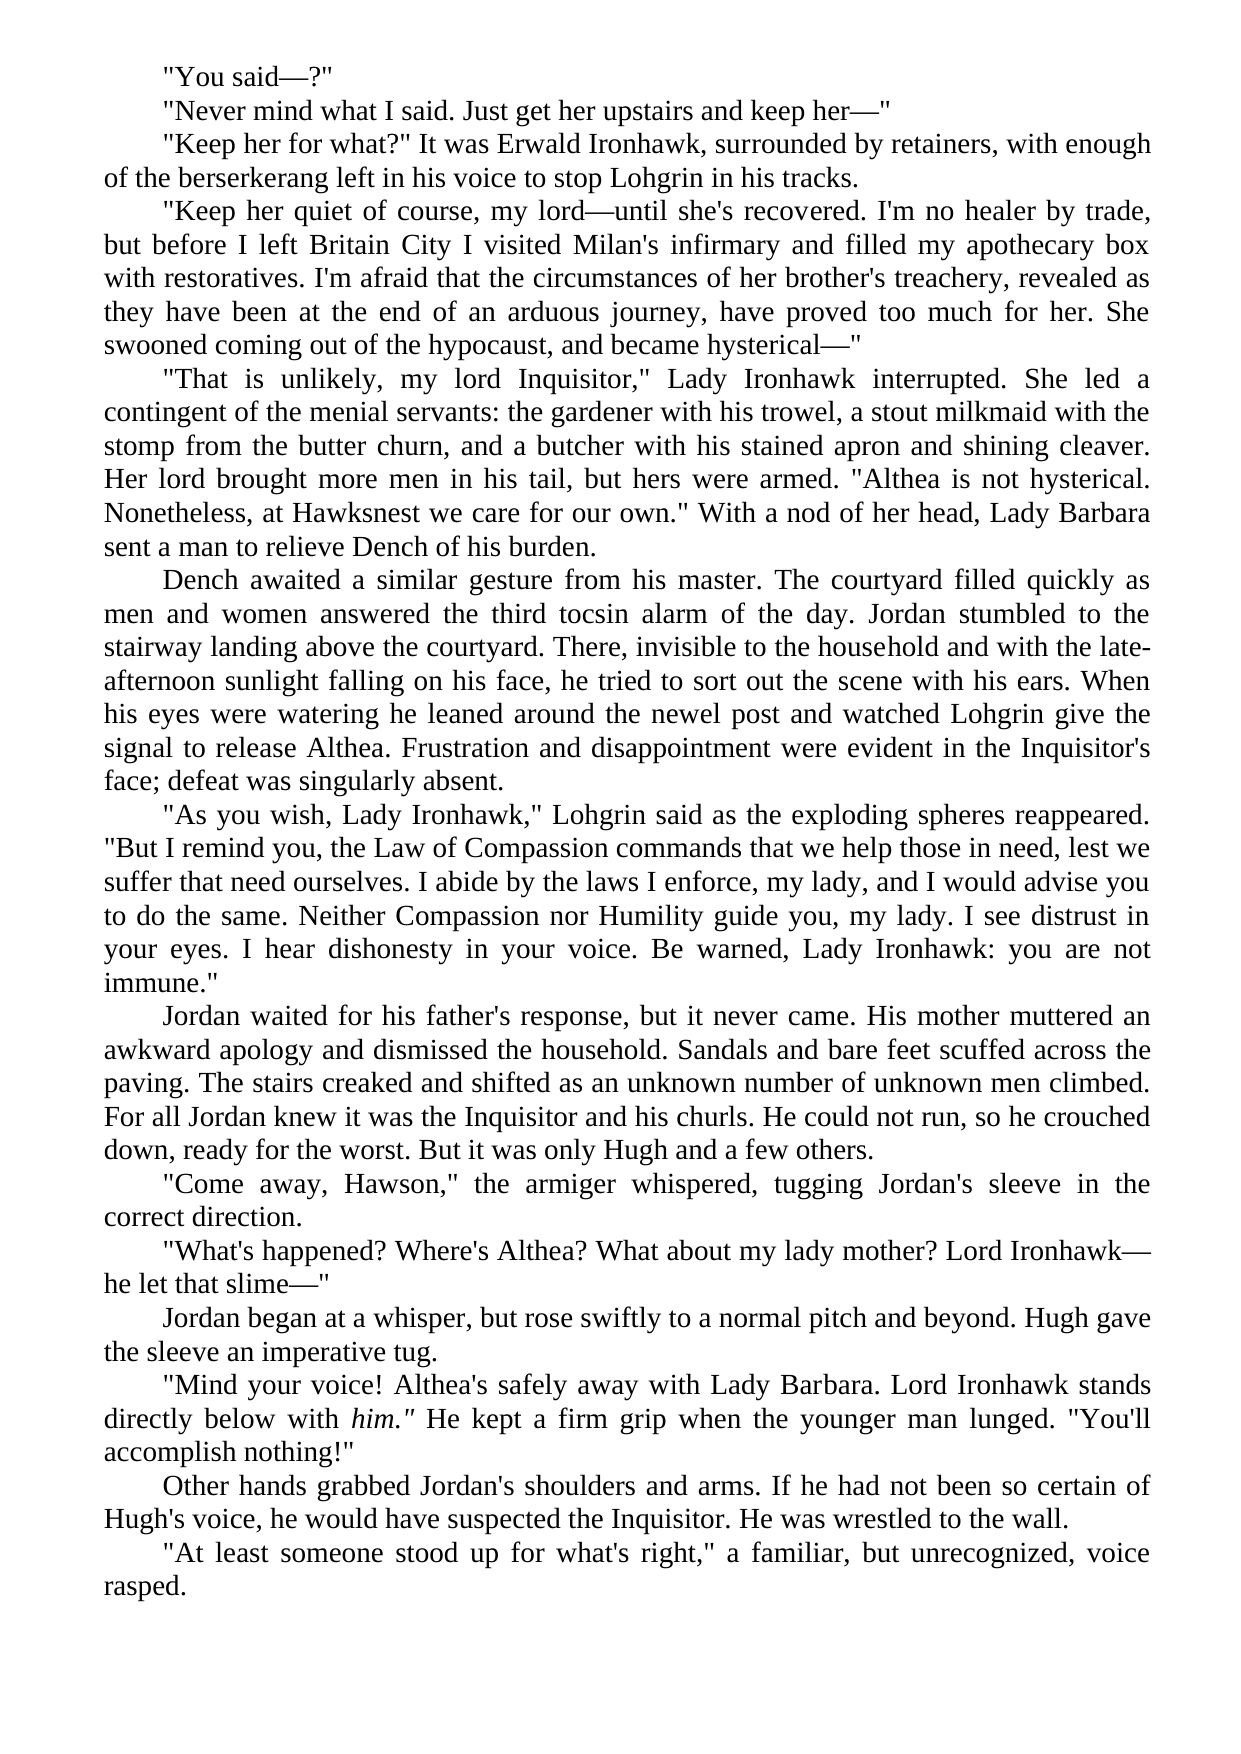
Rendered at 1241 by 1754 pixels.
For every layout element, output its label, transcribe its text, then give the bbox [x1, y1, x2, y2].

text "What's happened? Where's Althea? What about my lady mother? Lord Ironhawk—he let that slime—" [103, 1233, 1152, 1300]
text "You said—?" [103, 59, 1152, 93]
text Dench awaited a similar gesture from his master. The courtyard filled quickly as men and women answered the third tocsin alarm of the day. Jordan stumbled to the stairway landing above the courtyard. There, invisible to the household and with the late-afternoon sunlight falling on his face, he tried to sort out the scene with his ears. When his eyes were watering he leaned around the newel post and watched Lohgrin give the signal to release Althea. Frustration and disappointment were evident in the Inquisitor's face; defeat was singularly absent. [103, 562, 1152, 797]
text "As you wish, Lady Ironhawk," Lohgrin said as the exploding spheres reappeared. "But I remind you, the Law of Compassion commands that we help those in need, lest we suffer that need ourselves. I abide by the laws I enforce, my lady, and I would advise you to do the same. Neither Compassion nor Humility guide you, my lady. I see distrust in your eyes. I hear dishonesty in your voice. Be warned, Lady Ironhawk: you are not immune." [103, 797, 1152, 998]
text "Never mind what I said. Just get her upstairs and keep her—" [103, 93, 1152, 126]
text "That is unlikely, my lord Inquisitor," Lady Ironhawk interrupted. She led a contingent of the menial servants: the gardener with his trowel, a stout milkmaid with the stomp from the butter churn, and a butcher with his stained apron and shining cleaver. Her lord brought more men in his tail, but hers were armed. "Althea is not hysterical. Nonetheless, at Hawksnest we care for our own." With a nod of her head, Lady Barbara sent a man to relieve Dench of his burden. [103, 361, 1152, 562]
text "Come away, Hawson," the armiger whispered, tugging Jordan's sleeve in the correct direction. [103, 1166, 1152, 1233]
text "Keep her quiet of course, my lord—until she's recovered. I'm no healer by trade, but before I left Britain City I visited Milan's infirmary and filled my apothecary box with restoratives. I'm afraid that the circumstances of her brother's treachery, revealed as they have been at the end of an arduous journey, have proved too much for her. She swooned coming out of the hypocaust, and became hysterical—" [103, 193, 1152, 361]
text Jordan waited for his father's response, but it never came. His mother muttered an awkward apology and dismissed the household. Sandals and bare feet scuffed across the paving. The stairs creaked and shifted as an unknown number of unknown men climbed. For all Jordan knew it was the Inquisitor and his churls. He could not run, so he crouched down, ready for the worst. But it was only Hugh and a few others. [103, 998, 1152, 1166]
text Other hands grabbed Jordan's shoulders and arms. If he had not been so certain of Hugh's voice, he would have suspected the Inquisitor. He was wrestled to the wall. [103, 1468, 1152, 1535]
text "Keep her for what?" It was Erwald Ironhawk, surrounded by retainers, with enough of the berserkerang left in his voice to stop Lohgrin in his tracks. [103, 126, 1152, 193]
text "At least someone stood up for what's right," a familiar, but unrecognized, voice rasped. [103, 1535, 1152, 1602]
text "Mind your voice! Althea's safely away with Lady Barbara. Lord Ironhawk stands directly below with him." He kept a firm grip when the younger man lunged. "You'll accomplish nothing!" [103, 1367, 1152, 1468]
text Jordan began at a whisper, but rose swiftly to a normal pitch and beyond. Hugh gave the sleeve an imperative tug. [103, 1300, 1152, 1367]
